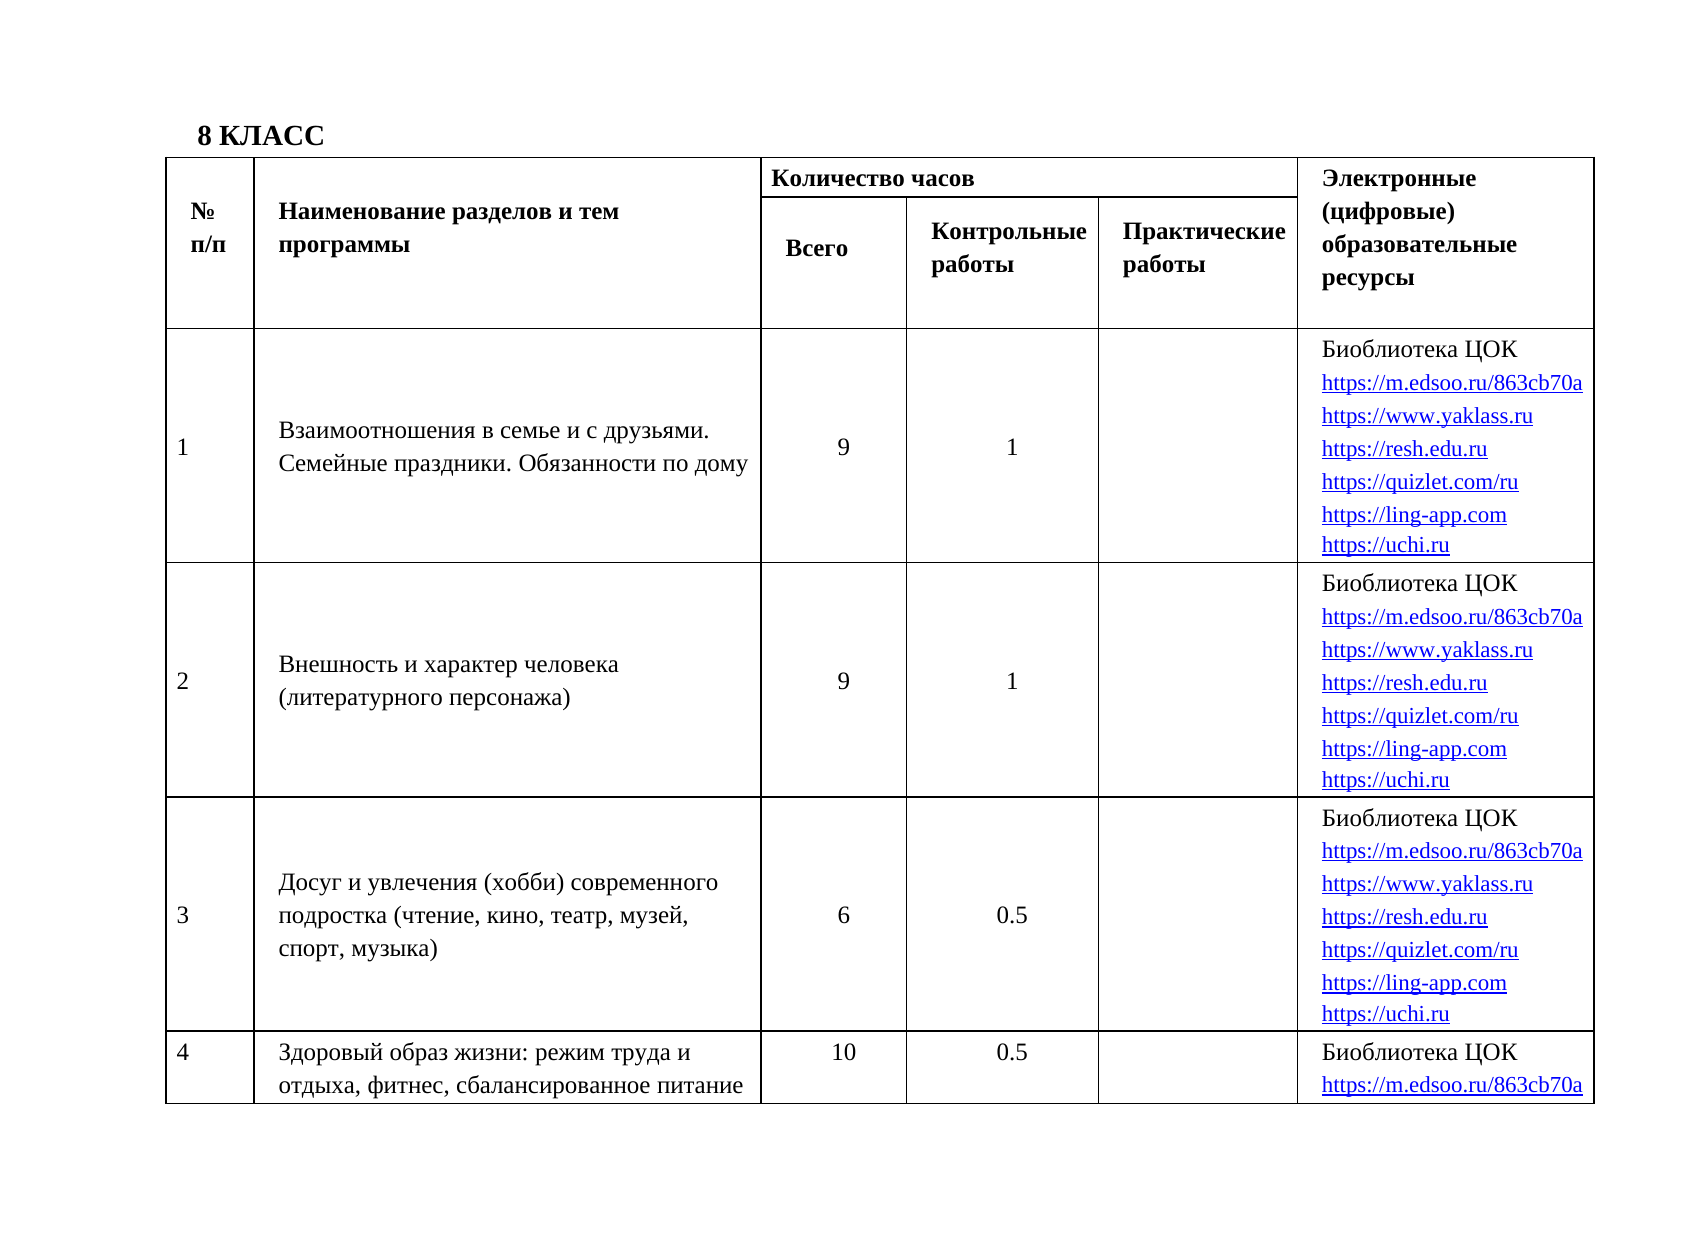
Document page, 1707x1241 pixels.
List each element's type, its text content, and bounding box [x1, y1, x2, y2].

table_cell 9 [762, 563, 906, 796]
table_cell Всего [762, 198, 906, 327]
table_cell 1 [907, 329, 1098, 562]
table_cell [1099, 329, 1297, 562]
table_cell Практические работы [1099, 198, 1297, 327]
table_header Электронные (цифровые) образовательные ресурсы [1298, 158, 1593, 327]
table_cell Досуг и увлечения (хобби) современного подростка (чтение, кино, театр, музей, спорт, музыка) [255, 798, 760, 1030]
text 8 КЛАСС [190, 118, 1618, 152]
table_cell [1099, 1032, 1297, 1103]
table_cell 4 [167, 1032, 253, 1103]
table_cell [255, 1032, 760, 1103]
table_cell Внешность и характер человека (литературного персонажа) [255, 563, 760, 796]
table_header Наименование разделов и тем программы [255, 158, 760, 327]
table_cell 1 [167, 329, 253, 562]
table_cell Взаимоотношения в семье и с друзьями. Семейные праздники. Обязанности по дому [255, 329, 760, 562]
table_header № п/п [167, 158, 253, 327]
table_cell 3 [167, 798, 253, 1030]
table_header Количество часов [762, 158, 1297, 196]
table_cell 10 [762, 1032, 906, 1103]
table_cell Биоблиотека ЦОК https://m.edsoo.ru/863cb70a https://www.yaklass.ru https://resh.edu.ru https://quizlet.com/ru https://ling-app.com https://uchi.ru [1298, 563, 1593, 796]
table_cell 1 [907, 563, 1098, 796]
table_cell 0.5 [907, 798, 1098, 1030]
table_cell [1298, 1032, 1593, 1103]
table_cell 6 [762, 798, 906, 1030]
table_cell Контрольные работы [907, 198, 1098, 327]
table_cell 2 [167, 563, 253, 796]
table_cell 9 [762, 329, 906, 562]
table_cell [1099, 563, 1297, 796]
table_cell [1099, 798, 1297, 1030]
table_cell 0.5 [907, 1032, 1098, 1103]
table_cell Биоблиотека ЦОК https://m.edsoo.ru/863cb70a https://www.yaklass.ru https://resh.edu.ru https://quizlet.com/ru https://ling-app.com https://uchi.ru [1298, 329, 1593, 562]
table_cell Биоблиотека ЦОК https://m.edsoo.ru/863cb70a https://www.yaklass.ru https://resh.edu.ru https://quizlet.com/ru https://ling-app.com https://uchi.ru [1298, 798, 1593, 1030]
